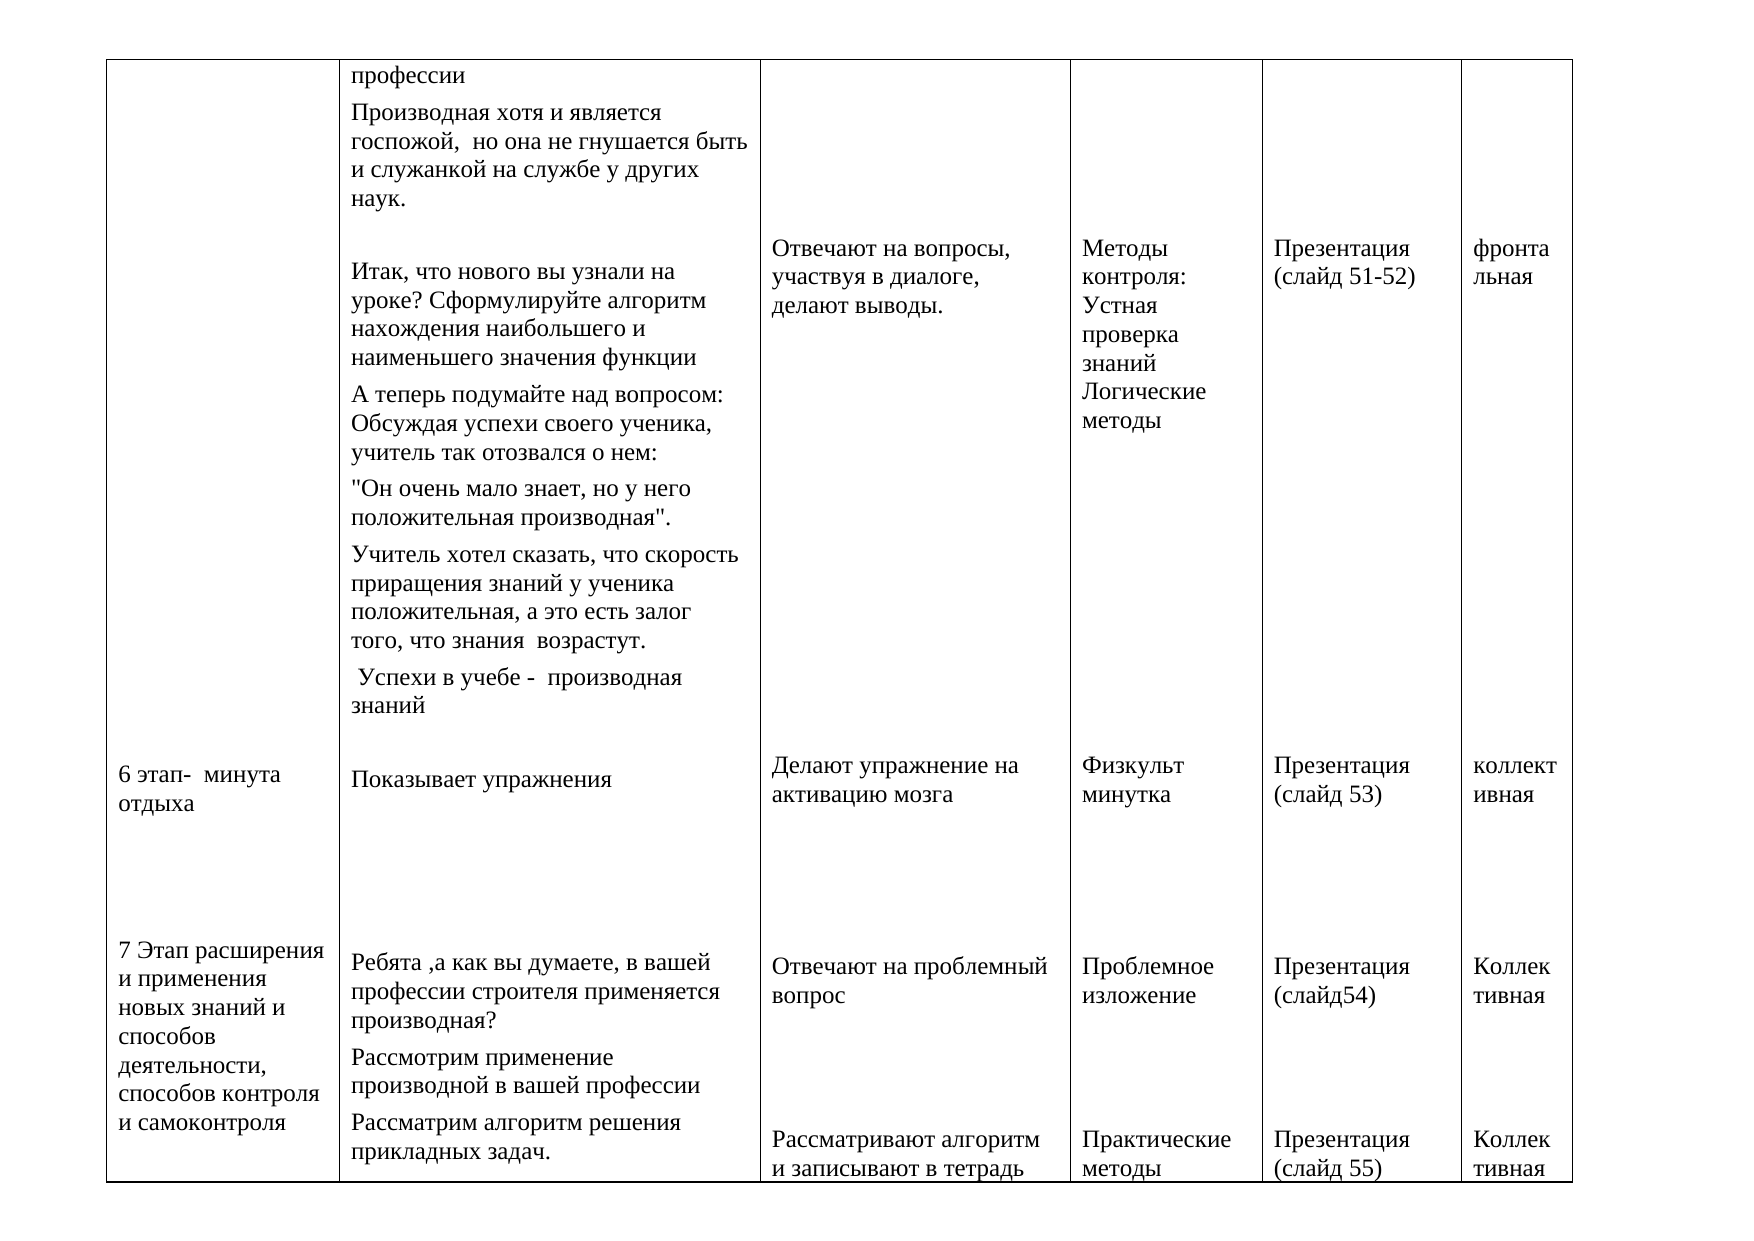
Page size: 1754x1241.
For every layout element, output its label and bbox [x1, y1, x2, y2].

table_cell [107, 60, 339, 1181]
table_cell [1263, 60, 1461, 1181]
table_cell [761, 60, 1070, 1181]
table_cell [340, 60, 760, 1181]
table_cell [1462, 60, 1572, 1181]
table_cell [1071, 60, 1262, 1181]
